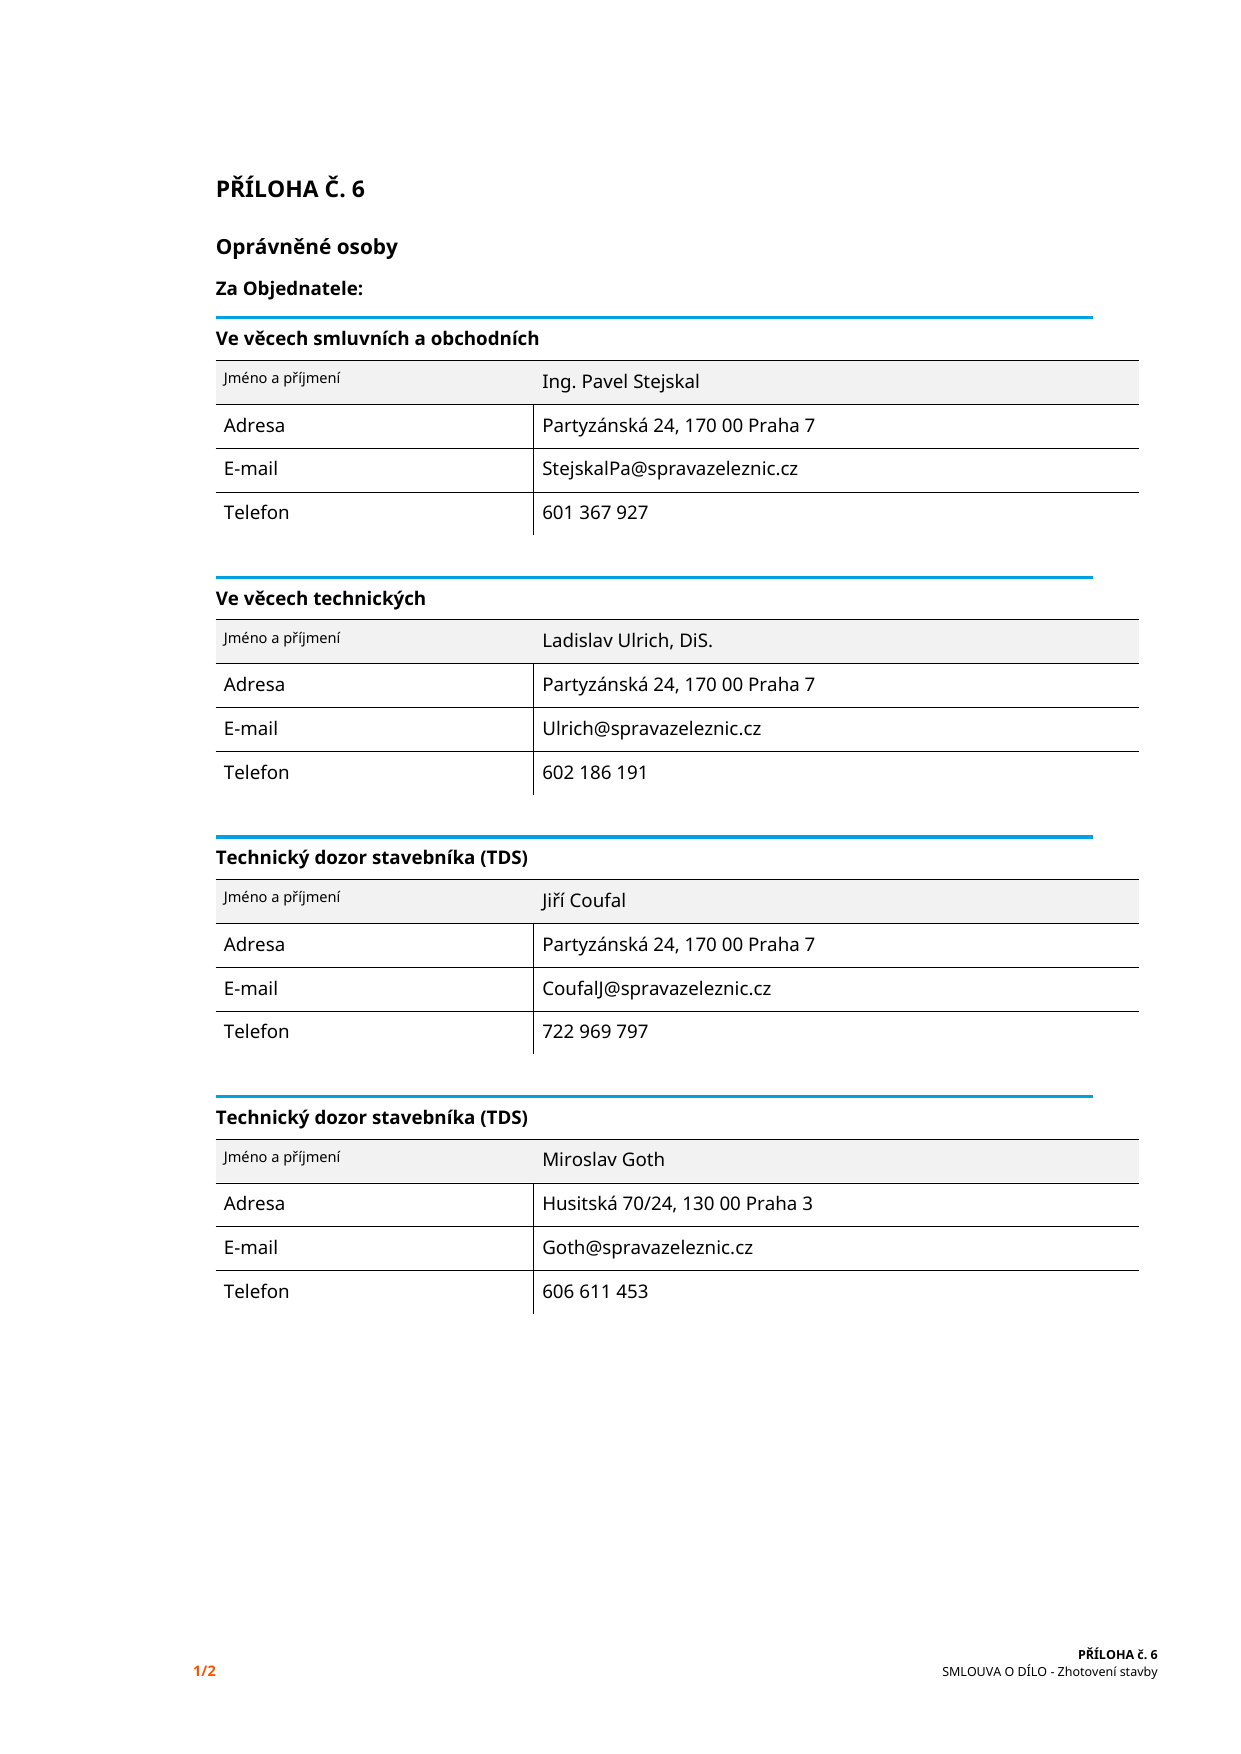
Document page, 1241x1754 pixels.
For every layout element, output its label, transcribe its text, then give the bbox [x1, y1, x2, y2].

table_cell Telefon [216, 752, 533, 795]
table_cell StejskalPa@spravazeleznic.cz [534, 449, 1139, 491]
table_cell Adresa [216, 924, 533, 967]
table_cell Partyzánská 24, 170 00 Praha 7 [534, 405, 1139, 447]
table_cell Telefon [216, 1012, 533, 1054]
table_cell Ulrich@spravazeleznic.cz [534, 708, 1139, 751]
table_cell 601 367 927 [534, 493, 1139, 535]
table_cell Husitská 70/24, 130 00 Praha 3 [534, 1184, 1139, 1226]
table_header Jméno a příjmení [216, 880, 534, 923]
table_cell Adresa [216, 664, 533, 707]
table_cell Partyzánská 24, 170 00 Praha 7 [534, 664, 1139, 707]
table_cell Adresa [216, 405, 533, 447]
table_cell E-mail [216, 708, 533, 751]
table_cell 602 186 191 [534, 752, 1139, 795]
table_header Miroslav Goth [534, 1140, 1139, 1182]
text Za Objednatele: [216, 276, 1093, 301]
table_cell Partyzánská 24, 170 00 Praha 7 [534, 924, 1139, 967]
text Technický dozor stavebníka (TDS) [216, 839, 1093, 870]
table_cell Telefon [216, 493, 533, 535]
table_header Jméno a příjmení [216, 1140, 534, 1182]
text Oprávněné osoby [216, 232, 1093, 260]
table_header Jiří Coufal [534, 880, 1139, 923]
text Příloha č. 6 [216, 172, 1093, 204]
table_cell E-mail [216, 1227, 533, 1270]
table_header Jméno a příjmení [216, 361, 534, 404]
text Technický dozor stavebníka (TDS) [216, 1098, 1093, 1130]
text Ve věcech technických [216, 579, 1093, 611]
table_cell CoufalJ@spravazeleznic.cz [534, 968, 1139, 1011]
table_cell Telefon [216, 1271, 533, 1314]
table_header Ing. Pavel Stejskal [534, 361, 1139, 404]
table_cell Adresa [216, 1184, 533, 1226]
text Ve věcech smluvních a obchodních [216, 319, 1093, 351]
table_header Jméno a příjmení [216, 620, 534, 663]
table_cell 606 611 453 [534, 1271, 1139, 1314]
table_cell E-mail [216, 449, 533, 491]
table_cell 722 969 797 [534, 1012, 1139, 1054]
table_cell E-mail [216, 968, 533, 1011]
table_cell Goth@spravazeleznic.cz [534, 1227, 1139, 1270]
table_header Ladislav Ulrich, DiS. [534, 620, 1139, 663]
